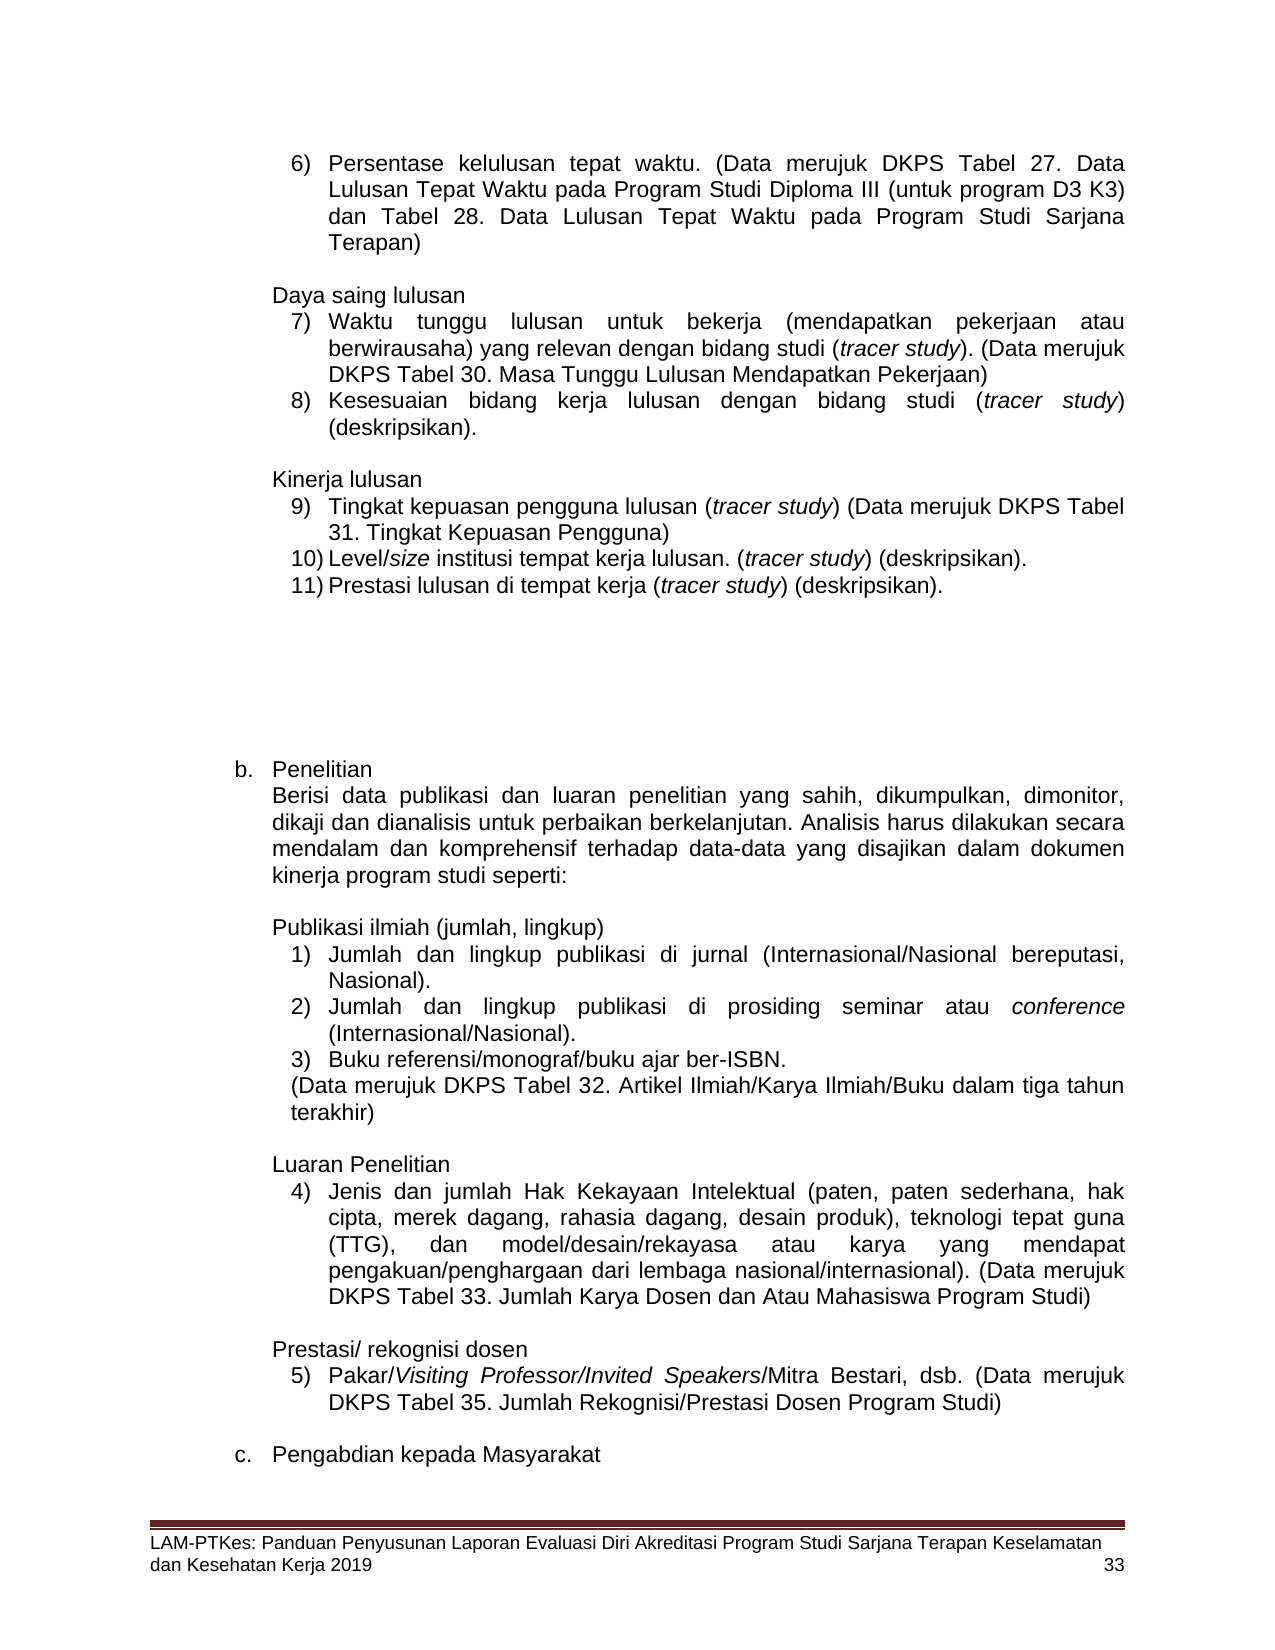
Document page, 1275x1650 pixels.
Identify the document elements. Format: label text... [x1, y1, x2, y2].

list Level/size institusi tempat kerja lulusan. (tracer study) (deskripsikan). [291, 545, 1125, 572]
list Jumlah dan lingkup publikasi di prosiding seminar atau conference (Internasional/Nasional). [291, 993, 1125, 1046]
list Waktu tunggu lulusan untuk bekerja (mendapatkan pekerjaan atau berwirausaha) yang relevan dengan bidang studi (tracer study). (Data merujuk DKPS Tabel 30. Masa Tunggu Lulusan Mendapatkan Pekerjaan) [291, 308, 1125, 387]
list Jumlah dan lingkup publikasi di jurnal (Internasional/Nasional bereputasi, Nasional). [291, 941, 1125, 993]
list Kesesuaian bidang kerja lulusan dengan bidang studi (tracer study) (deskripsikan). [291, 387, 1125, 440]
text Prestasi/ rekognisi dosen [272, 1336, 1125, 1362]
list Prestasi lulusan di tempat kerja (tracer study) (deskripsikan). [291, 572, 1125, 598]
list Penelitian [234, 756, 1125, 782]
list Pengabdian kepada Masyarakat [234, 1441, 1125, 1468]
text Luaran Penelitian [272, 1151, 1125, 1178]
text (Data merujuk DKPS Tabel 32. Artikel Ilmiah/Karya Ilmiah/Buku dalam tiga tahun terakhir) [291, 1072, 1125, 1125]
list Tingkat kepuasan pengguna lulusan (tracer study) (Data merujuk DKPS Tabel 31. Tingkat Kepuasan Pengguna) [291, 493, 1125, 545]
list Persentase kelulusan tepat waktu. (Data merujuk DKPS Tabel 27. Data Lulusan Tepat Waktu pada Program Studi Diploma III (untuk program D3 K3) dan Tabel 28. Data Lulusan Tepat Waktu pada Program Studi Sarjana Terapan) [291, 150, 1125, 255]
list Jenis dan jumlah Hak Kekayaan Intelektual (paten, paten sederhana, hak cipta, merek dagang, rahasia dagang, desain produk), teknologi tepat guna (TTG), dan model/desain/rekayasa atau karya yang mendapat pengakuan/penghargaan dari lembaga nasional/internasional). (Data merujuk DKPS Tabel 33. Jumlah Karya Dosen dan Atau Mahasiswa Program Studi) [291, 1178, 1125, 1309]
text Kinerja lulusan [272, 466, 1125, 493]
list Pakar/Visiting Professor/Invited Speakers/Mitra Bestari, dsb. (Data merujuk DKPS Tabel 35. Jumlah Rekognisi/Prestasi Dosen Program Studi) [291, 1362, 1125, 1415]
text Berisi data publikasi dan luaran penelitian yang sahih, dikumpulkan, dimonitor, dikaji dan dianalisis untuk perbaikan berkelanjutan. Analisis harus dilakukan secara mendalam dan komprehensif terhadap data-data yang disajikan dalam dokumen kinerja program studi seperti: [272, 782, 1125, 888]
list Buku referensi/monograf/buku ajar ber-ISBN. [291, 1046, 1125, 1072]
text Daya saing lulusan [272, 282, 1125, 308]
text Publikasi ilmiah (jumlah, lingkup) [272, 914, 1125, 941]
